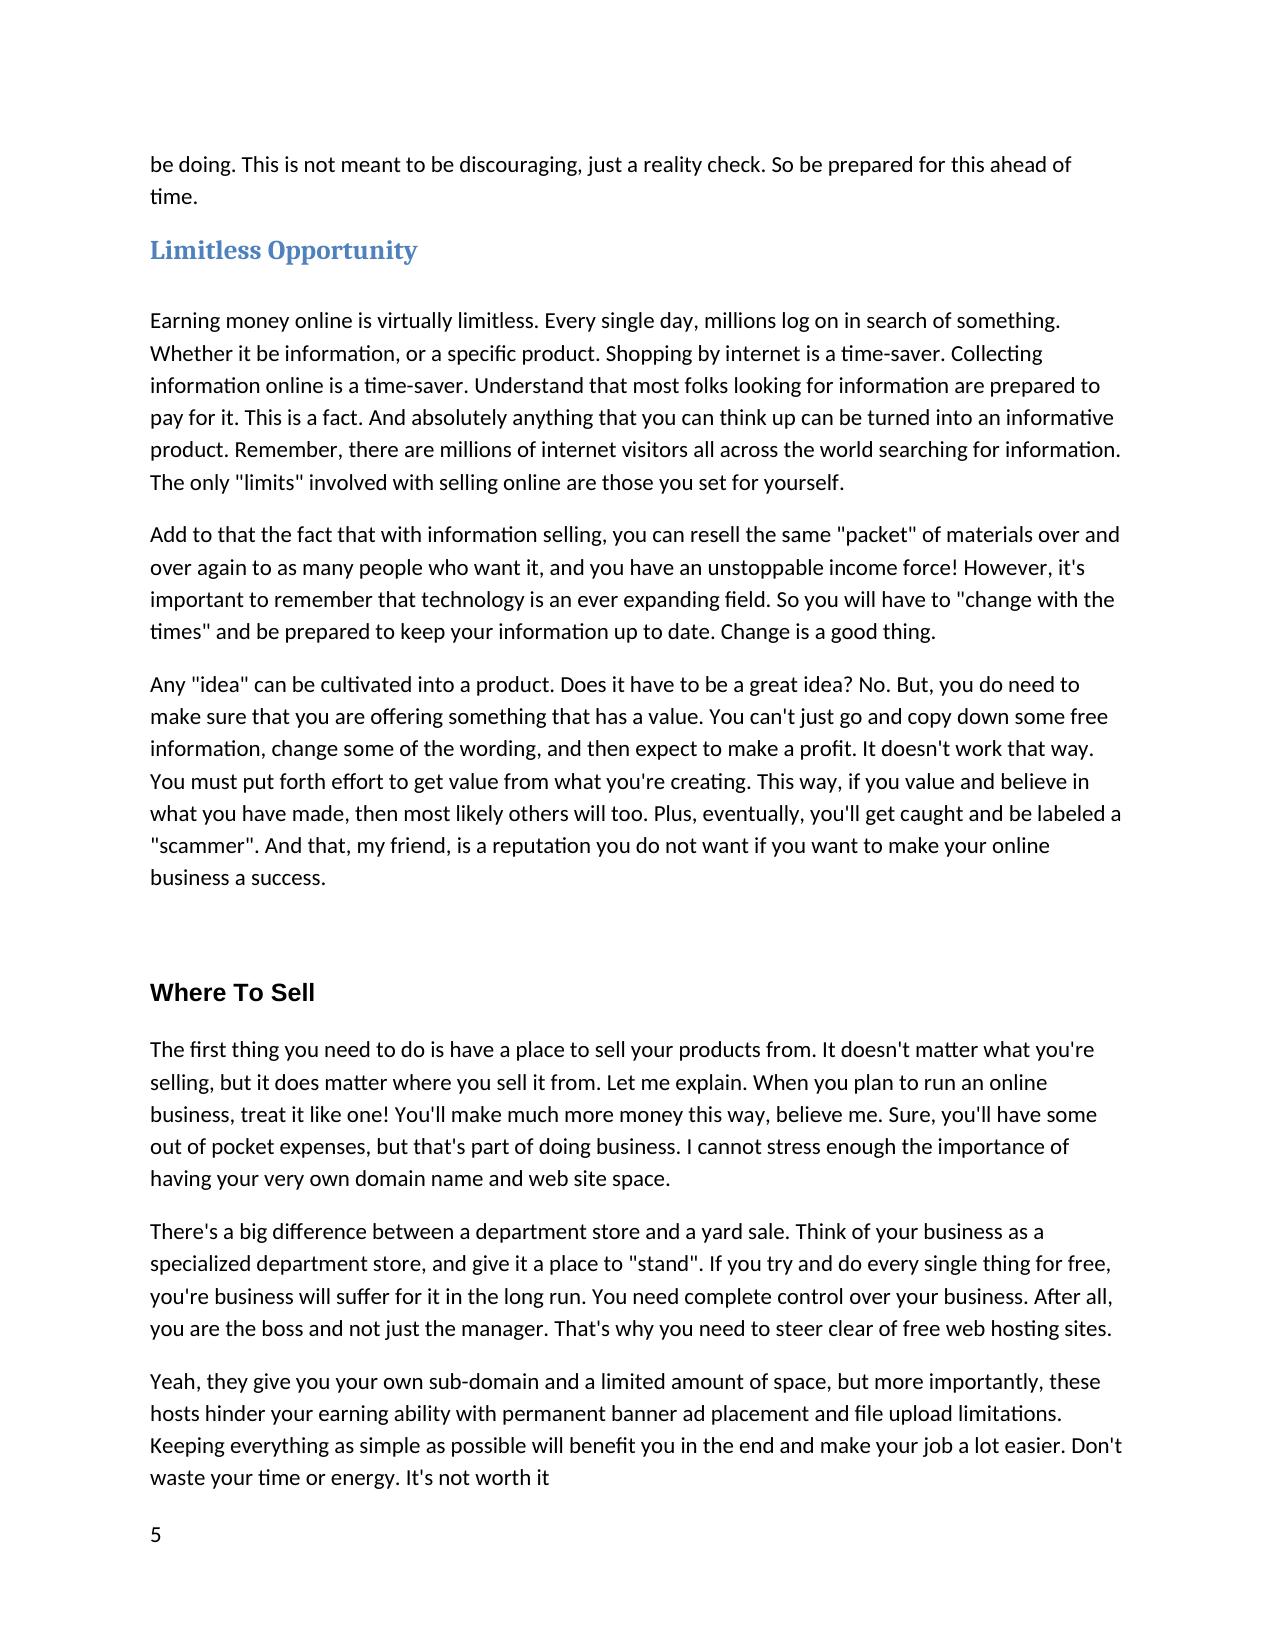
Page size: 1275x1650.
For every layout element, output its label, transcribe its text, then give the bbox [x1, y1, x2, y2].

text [150, 150, 1125, 210]
text Add to that the fact that with information selling, you can resell the same "packet" of materials over and over again to as many people who want it, and you have an unstoppable income force! However, it's important to remember that technology is an ever expanding field. So you will have to "change with the times" and be prepared to keep your information up to date. Change is a good thing. [150, 521, 1125, 645]
subtitle Limitless Opportunity [150, 235, 1125, 302]
subtitle Where To Sell [150, 978, 1125, 1006]
text There's a big difference between a department store and a yard sale. Think of your business as a specialized department store, and give it a place to "stand". If you try and do every single thing for free, you're business will suffer for it in the long run. You need complete control over your business. After all, you are the boss and not just the manager. That's why you need to steer clear of free web hosting sites. [150, 1217, 1125, 1342]
text The first thing you need to do is have a place to sell your products from. It doesn't matter what you're selling, but it does matter where you sell it from. Let me explain. When you plan to run an online business, treat it like one! You'll make much more money this way, believe me. Sure, you'll have some out of pocket expenses, but that's part of doing business. I cannot stress enough the importance of having your very own domain name and web site space. [150, 1036, 1125, 1192]
text Earning money online is virtually limitless. Every single day, millions log on in search of something. Whether it be information, or a specific product. Shopping by internet is a time-saver. Collecting information online is a time-saver. Understand that most folks looking for information are prepared to pay for it. This is a fact. And absolutely anything that you can think up can be turned into an informative product. Remember, there are millions of internet visitors all across the world searching for information. The only "limits" involved with selling online are those you set for yourself. [150, 307, 1125, 496]
text Yeah, they give you your own sub-domain and a limited amount of space, but more importantly, these hosts hinder your earning ability with permanent banner ad placement and file upload limitations. Keeping everything as simple as possible will benefit you in the end and make your job a lot easier. Don't waste your time or energy. It's not worth it [150, 1367, 1125, 1492]
text Any "idea" can be cultivated into a product. Does it have to be a great idea? No. But, you do need to make sure that you are offering something that has a value. You can't just go and copy down some free information, change some of the wording, and then expect to make a profit. It doesn't work that way. You must put forth effort to get value from what you're creating. This way, if you value and believe in what you have made, then most likely others will too. Plus, eventually, you'll get caught and be labeled a "scammer". And that, my friend, is a reputation you do not want if you want to make your online business a success. [150, 670, 1125, 891]
